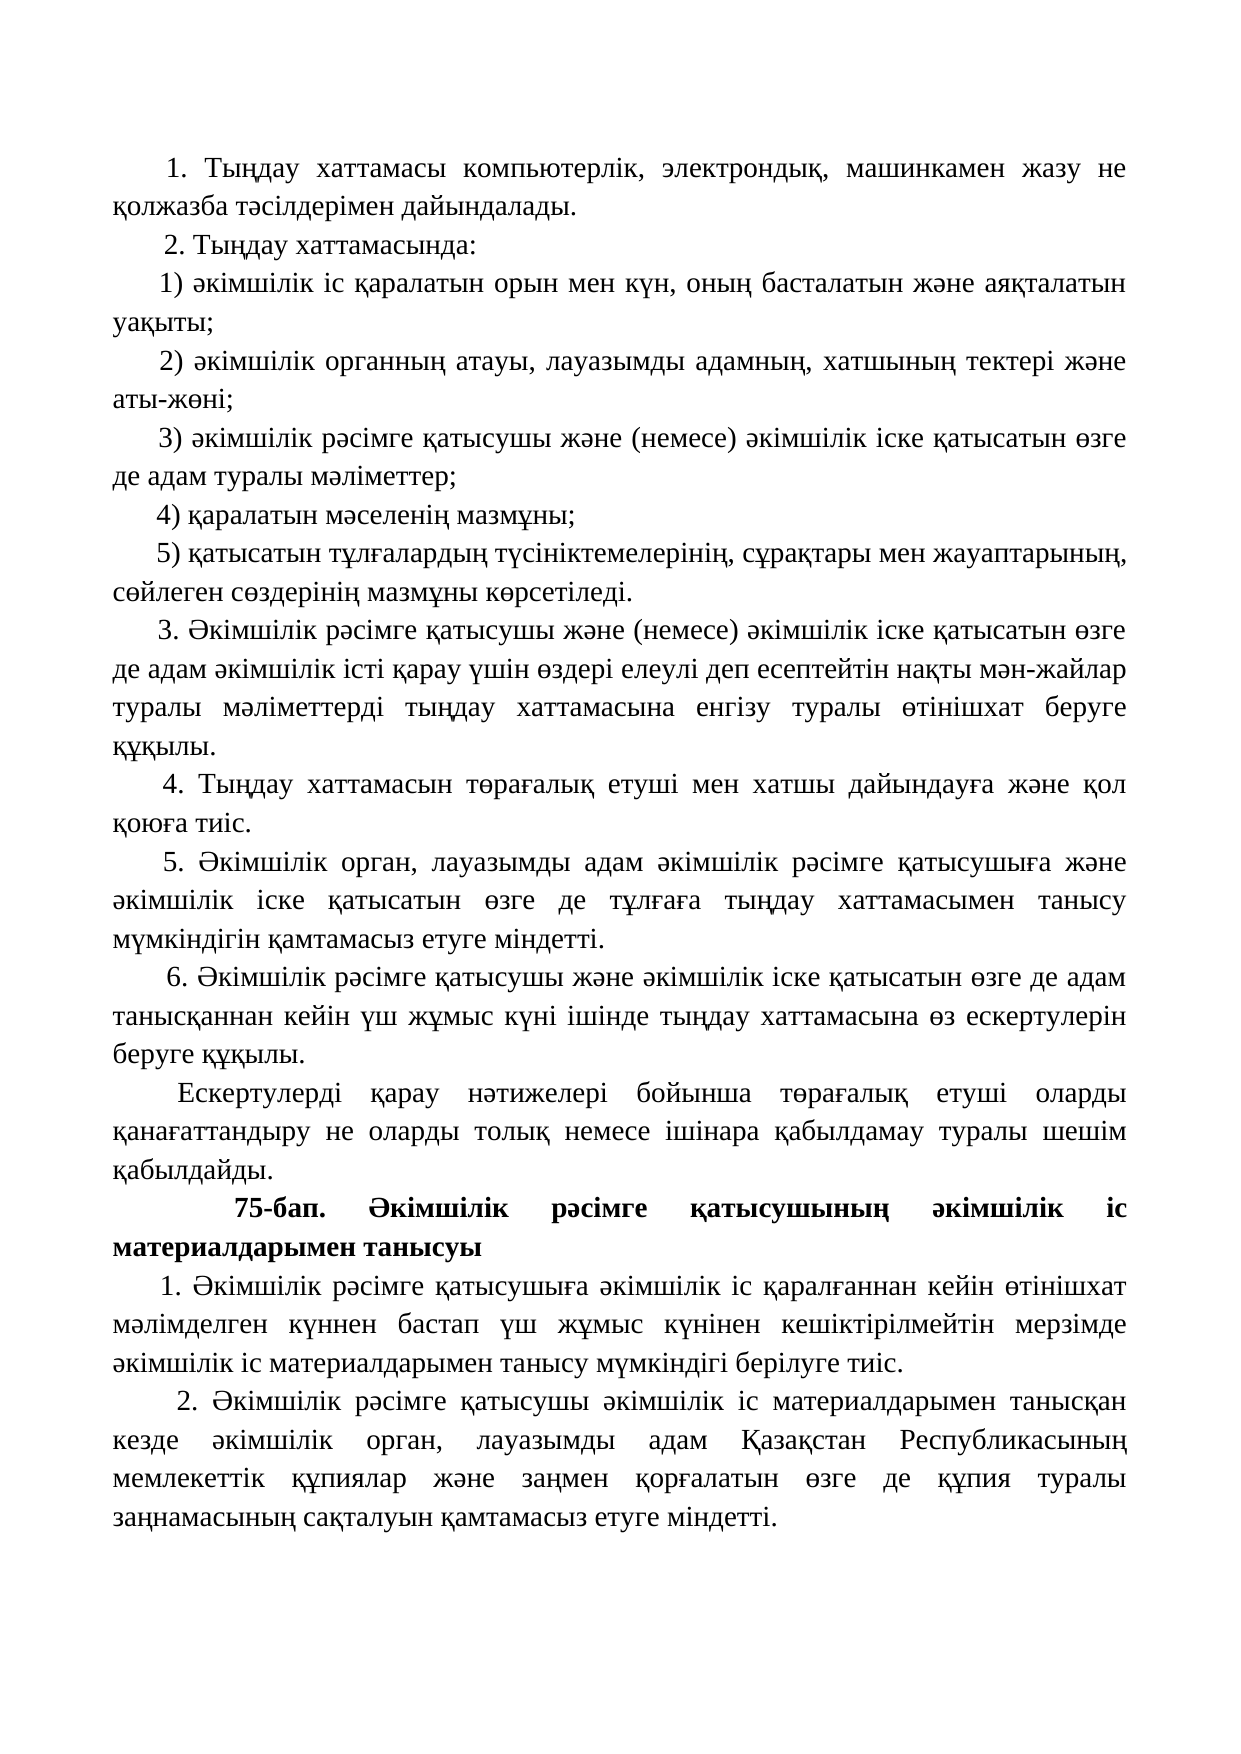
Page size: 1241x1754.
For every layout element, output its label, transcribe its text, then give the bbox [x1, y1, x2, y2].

text 2. Тыңдау хаттамасында: [112, 227, 1128, 261]
text Ескертулерді қарау нәтижелері бойынша төрағалық етуші оларды қанағаттандыру не оларды толық немесе ішінара қабылдамау туралы шешім қабылдайды. [112, 1075, 1128, 1186]
text 3) әкімшілік рәсімге қатысушы және (немесе) әкімшілік іске қатысатын өзге де адам туралы мәліметтер; [112, 420, 1128, 492]
text 5. Әкімшілік орган, лауазымды адам әкімшілік рәсімге қатысушыға және әкімшілік іске қатысатын өзге де тұлғаға тыңдау хаттамасымен танысу мүмкіндігін қамтамасыз етуге міндетті. [112, 844, 1128, 954]
text 4. Тыңдау хаттамасын төрағалық етуші мен хатшы дайындауға және қол қоюға тиіс. [112, 767, 1128, 839]
text 3. Әкімшілік рәсімге қатысушы және (немесе) әкімшілік іске қатысатын өзге де адам әкімшілік істі қарау үшін өздері елеулі деп есептейтін нақты мән-жайлар туралы мәліметтерді тыңдау хаттамасына енгізу туралы өтінішхат беруге құқылы. [112, 612, 1128, 762]
text 1. Тыңдау хаттамасы компьютерлік, электрондық, машинкамен жазу не қолжазба тәсілдерімен дайындалады. [112, 150, 1128, 222]
text 2) әкімшілік органның атауы, лауазымды адамның, хатшының тектері және аты-жөні; [112, 343, 1128, 415]
text 4) қаралатын мәселенің мазмұны; [112, 497, 1128, 530]
text 2. Әкiмшiлiк рәсімге қатысушы әкiмшiлiк іс материалдарымен танысқан кезде әкiмшiлiк орган, лауазымды адам Қазақстан Республикасының мемлекеттік құпиялар және заңмен қорғалатын өзге де құпия туралы заңнамасының сақталуын қамтамасыз етуге міндетті. [112, 1383, 1128, 1532]
text 1. Әкiмшiлiк рәсімге қатысушыға әкімшілік іс қаралғаннан кейін өтінішхат мәлімделген күннен бастап үш жұмыс күнінен кешіктірілмейтін мерзімде әкiмшiлiк іс материалдарымен танысу мүмкіндігі берілуге тиіс. [112, 1268, 1128, 1378]
text 6. Әкiмшiлiк рәсiмге қатысушы және әкімшілік іске қатысатын өзге де адам танысқаннан кейін үш жұмыс күні ішінде тыңдау хаттамасына өз ескертулерін беруге құқылы. [112, 959, 1128, 1070]
text 1) әкімшілік іс қаралатын орын мен күн, оның басталатын және аяқталатын уақыты; [112, 266, 1128, 338]
text 5) қатысатын тұлғалардың түсініктемелерінің, сұрақтары мен жауаптарының, сөйлеген сөздерінің мазмұны көрсетіледі. [112, 535, 1128, 607]
text 75-бап. Әкімшілік рәсімге қатысушының әкiмшiлiк іс материалдарымен танысуы [112, 1191, 1128, 1263]
